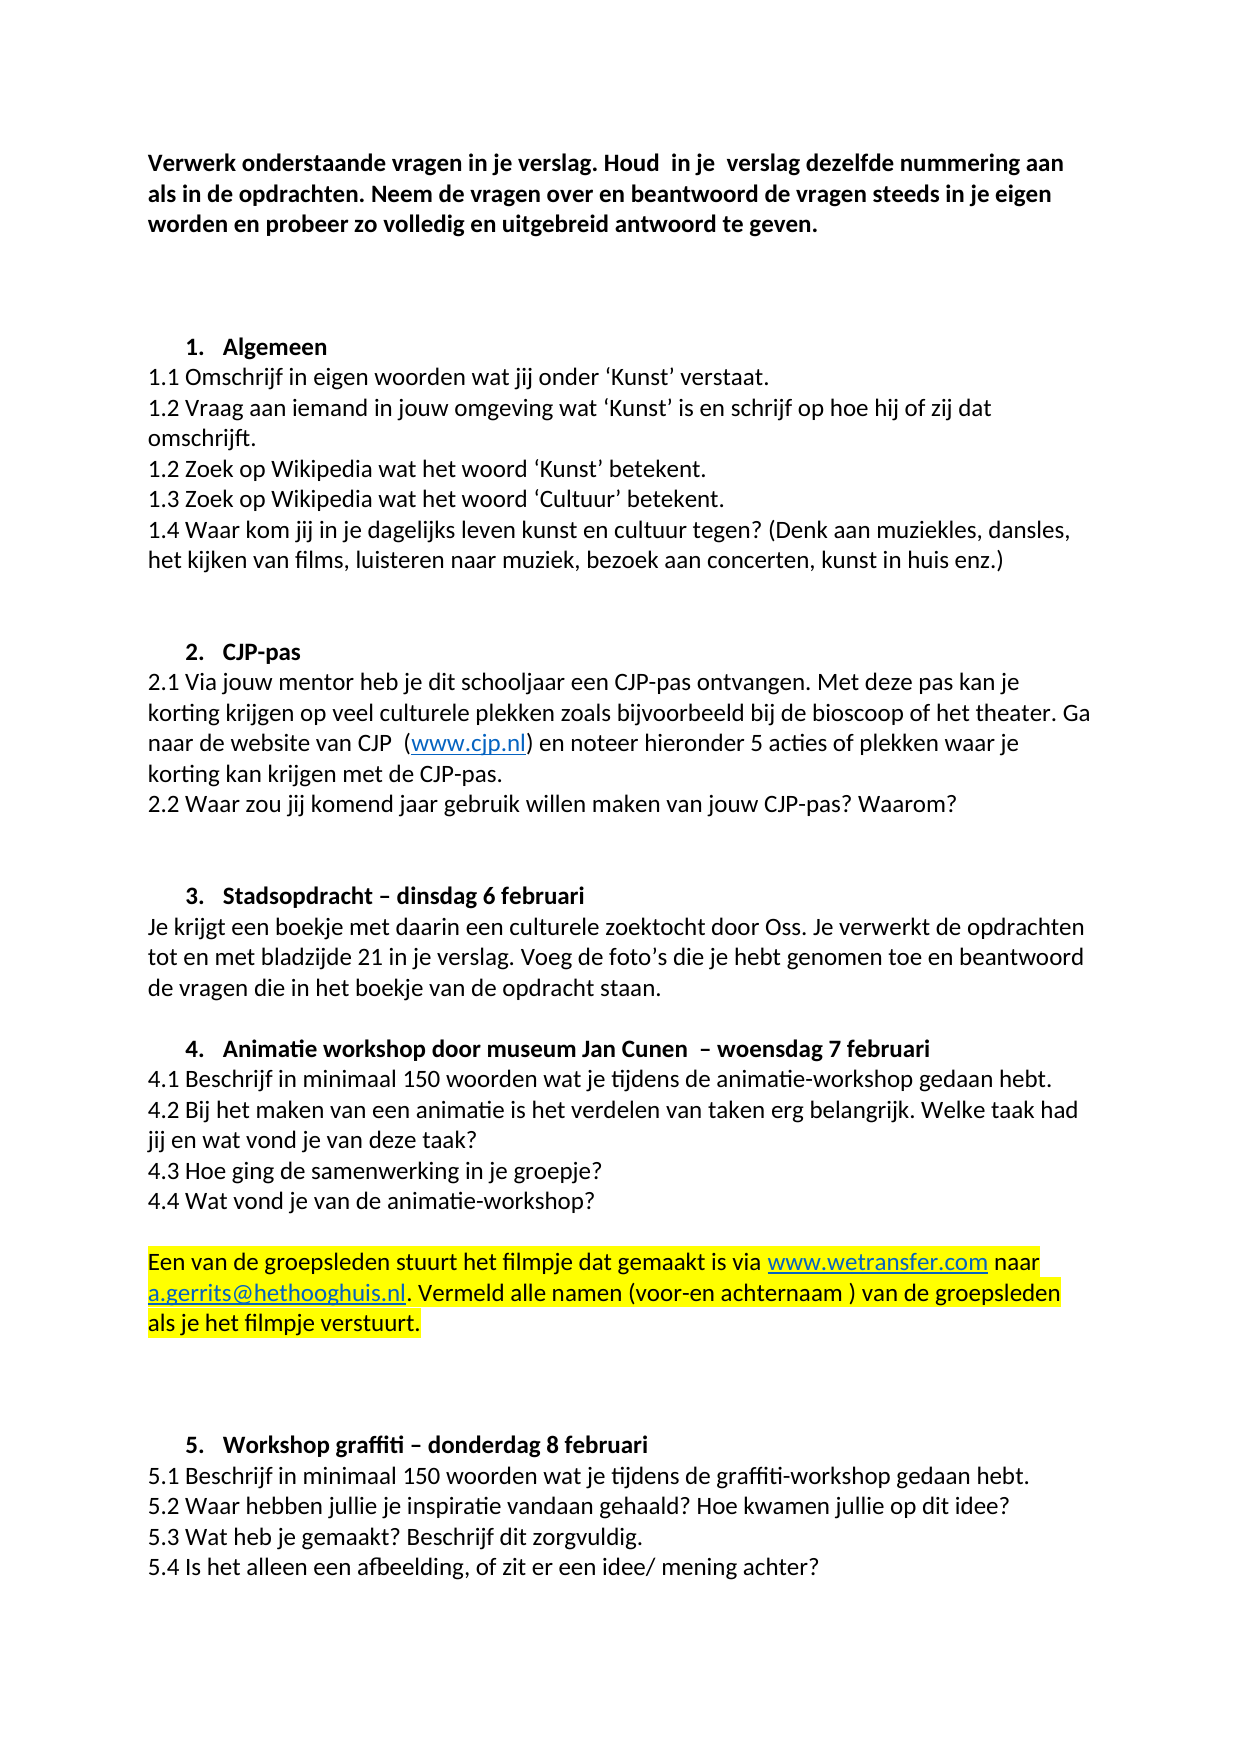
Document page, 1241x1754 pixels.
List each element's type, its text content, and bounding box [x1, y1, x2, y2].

text 4.1 Beschrijf in minimaal 150 woorden wat je tijdens de animatie-workshop gedaan hebt. [148, 1063, 1093, 1094]
text 4.2 Bij het maken van een animatie is het verdelen van taken erg belangrijk. Welke taak had jij en wat vond je van deze taak? [148, 1094, 1093, 1155]
list Workshop graffiti – donderdag 8 februari [185, 1429, 1093, 1460]
text 5.1 Beschrijf in minimaal 150 woorden wat je tijdens de graffiti-workshop gedaan hebt. [148, 1460, 1093, 1491]
list Algemeen [185, 331, 1093, 361]
text 1.2 Zoek op Wikipedia wat het woord ‘Kunst’ betekent. [148, 453, 1093, 483]
list CJP-pas [185, 636, 1093, 666]
text 2.2 Waar zou jij komend jaar gebruik willen maken van jouw CJP-pas? Waarom? [148, 788, 1093, 819]
text 5.4 Is het alleen een afbeelding, of zit er een idee/ mening achter? [148, 1552, 1093, 1582]
text 5.2 Waar hebben jullie je inspiratie vandaan gehaald? Hoe kwamen jullie op dit idee? [148, 1491, 1093, 1521]
text 1.1 Omschrijf in eigen woorden wat jij onder ‘Kunst’ verstaat. 1.2 Vraag aan iemand in jouw omgeving wat ‘Kunst’ is en schrijf op hoe hij of zij dat omschrijft. [148, 361, 1093, 453]
text 2.1 Via jouw mentor heb je dit schooljaar een CJP-pas ontvangen. Met deze pas kan je korting krijgen op veel culturele plekken zoals bijvoorbeeld bij de bioscoop of het theater. Ga naar de website van CJP (www.cjp.nl) en noteer hieronder 5 acties of plekken waar je korting kan krijgen met de CJP-pas. [148, 666, 1093, 788]
list Animatie workshop door museum Jan Cunen – woensdag 7 februari [185, 1033, 1093, 1063]
text 4.3 Hoe ging de samenwerking in je groepje? [148, 1155, 1093, 1185]
text Verwerk onderstaande vragen in je verslag. Houd in je verslag dezelfde nummering aan als in de opdrachten. Neem de vragen over en beantwoord de vragen steeds in je eigen worden en probeer zo volledig en uitgebreid antwoord te geven. [148, 148, 1093, 239]
text 4.4 Wat vond je van de animatie-workshop? [148, 1185, 1093, 1216]
text 5.3 Wat heb je gemaakt? Beschrijf dit zorgvuldig. [148, 1521, 1093, 1552]
text Je krijgt een boekje met daarin een culturele zoektocht door Oss. Je verwerkt de opdrachten tot en met bladzijde 21 in je verslag. Voeg de foto’s die je hebt genomen toe en beantwoord de vragen die in het boekje van de opdracht staan. [148, 911, 1093, 1002]
list Stadsopdracht – dinsdag 6 februari [185, 880, 1093, 911]
text 1.3 Zoek op Wikipedia wat het woord ‘Cultuur’ betekent. 1.4 Waar kom jij in je dagelijks leven kunst en cultuur tegen? (Denk aan muziekles, dansles, het kijken van films, luisteren naar muziek, bezoek aan concerten, kunst in huis enz.) [148, 483, 1093, 575]
text Een van de groepsleden stuurt het filmpje dat gemaakt is via www.wetransfer.com naar a.gerrits@hethooghuis.nl. Vermeld alle namen (voor-en achternaam ) van de groepsleden als je het filmpje verstuurt. [148, 1246, 1093, 1338]
